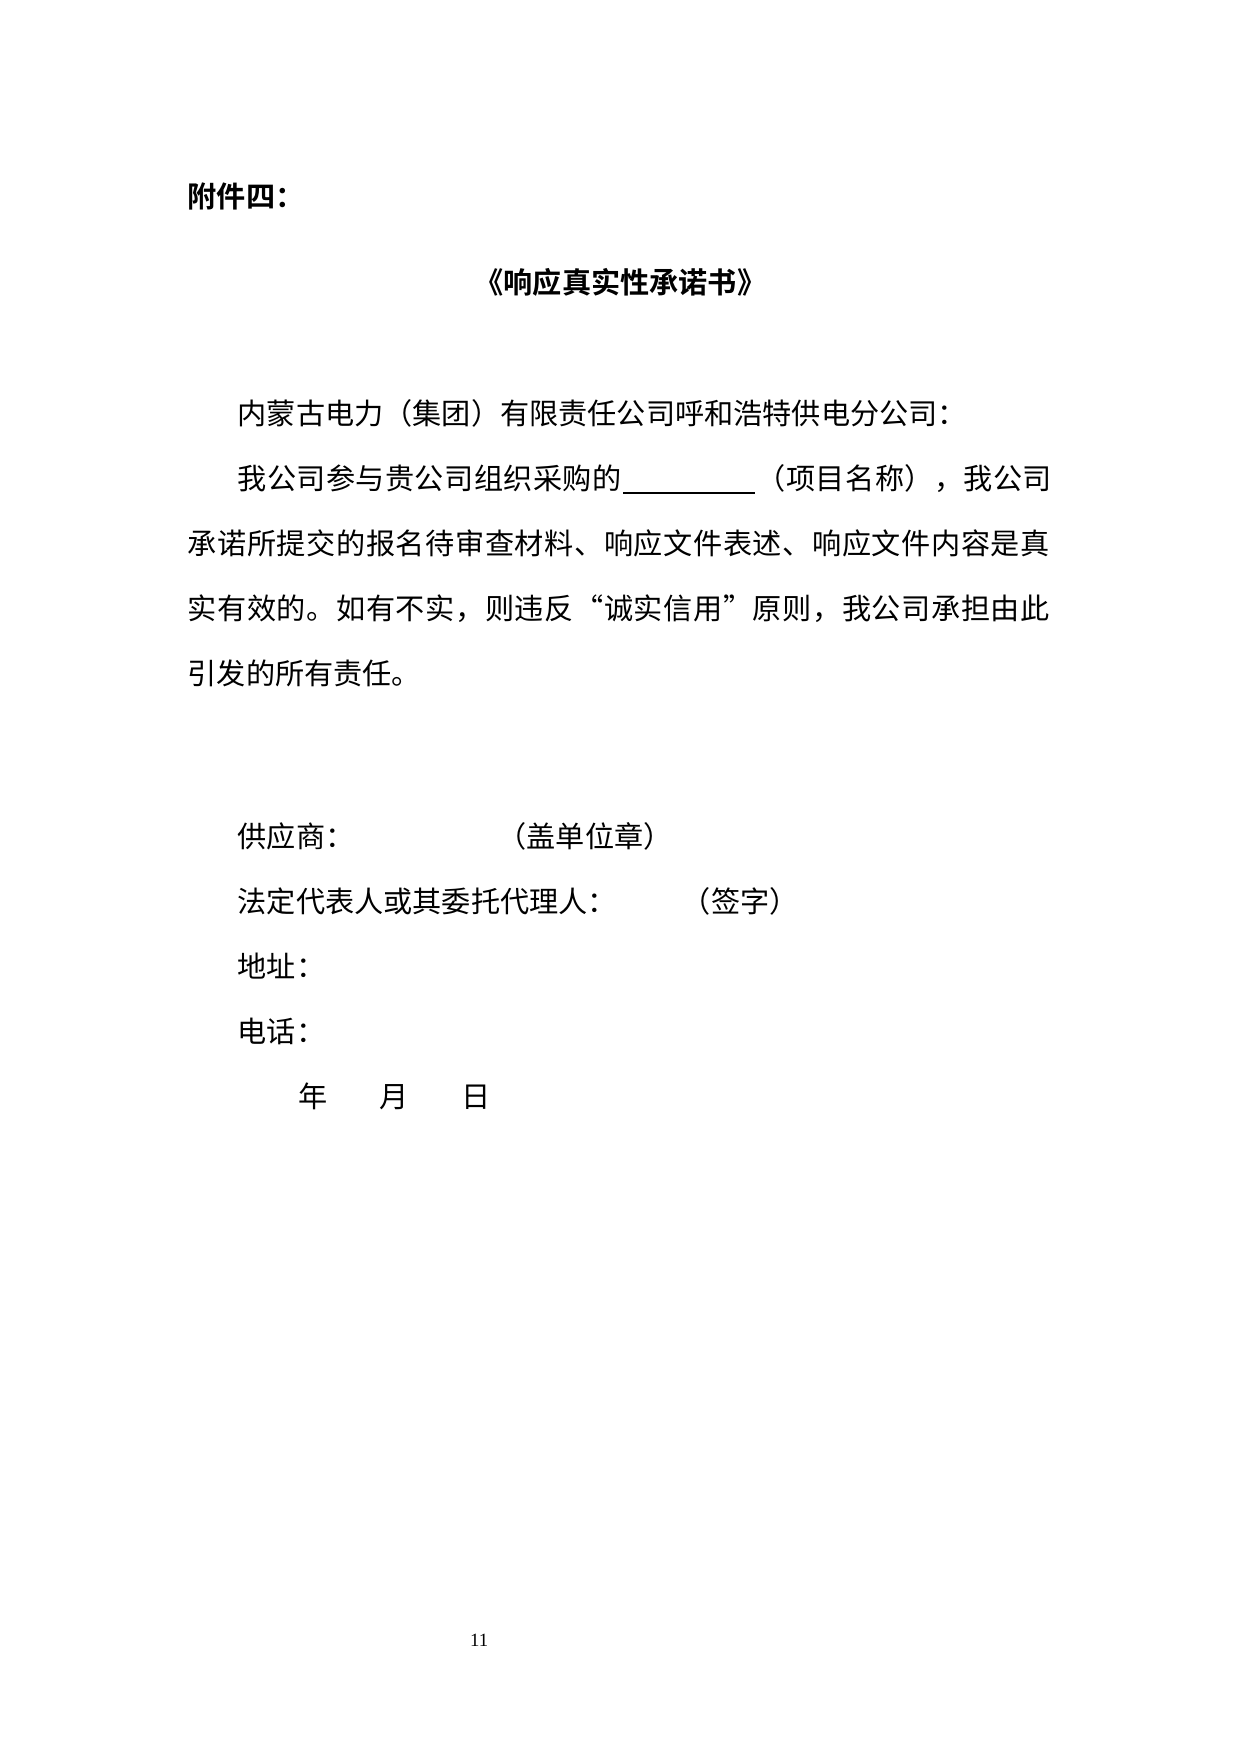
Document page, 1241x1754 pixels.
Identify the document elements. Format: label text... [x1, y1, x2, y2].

table_cell 年 月 日 [176, 1062, 1064, 1127]
table_header 供应商： （盖单位章） [176, 802, 1064, 867]
text 附件四： [187, 162, 1053, 227]
text 《响应真实性承诺书》 [187, 248, 1053, 313]
table_cell 地址： [176, 932, 1064, 997]
table_cell 法定代表人或其委托代理人： （签字） [176, 867, 1064, 932]
text 我公司参与贵公司组织采购的 （项目名称），我公司承诺所提交的报名待审查材料、响应文件表述、响应文件内容是真实有效的。如有不实，则违反“诚实信用”原则，我公司承担由此引发的所有责任。 [187, 444, 1053, 704]
table_cell 电话： [176, 997, 1064, 1062]
text 内蒙古电力（集团）有限责任公司呼和浩特供电分公司： [187, 379, 1053, 444]
